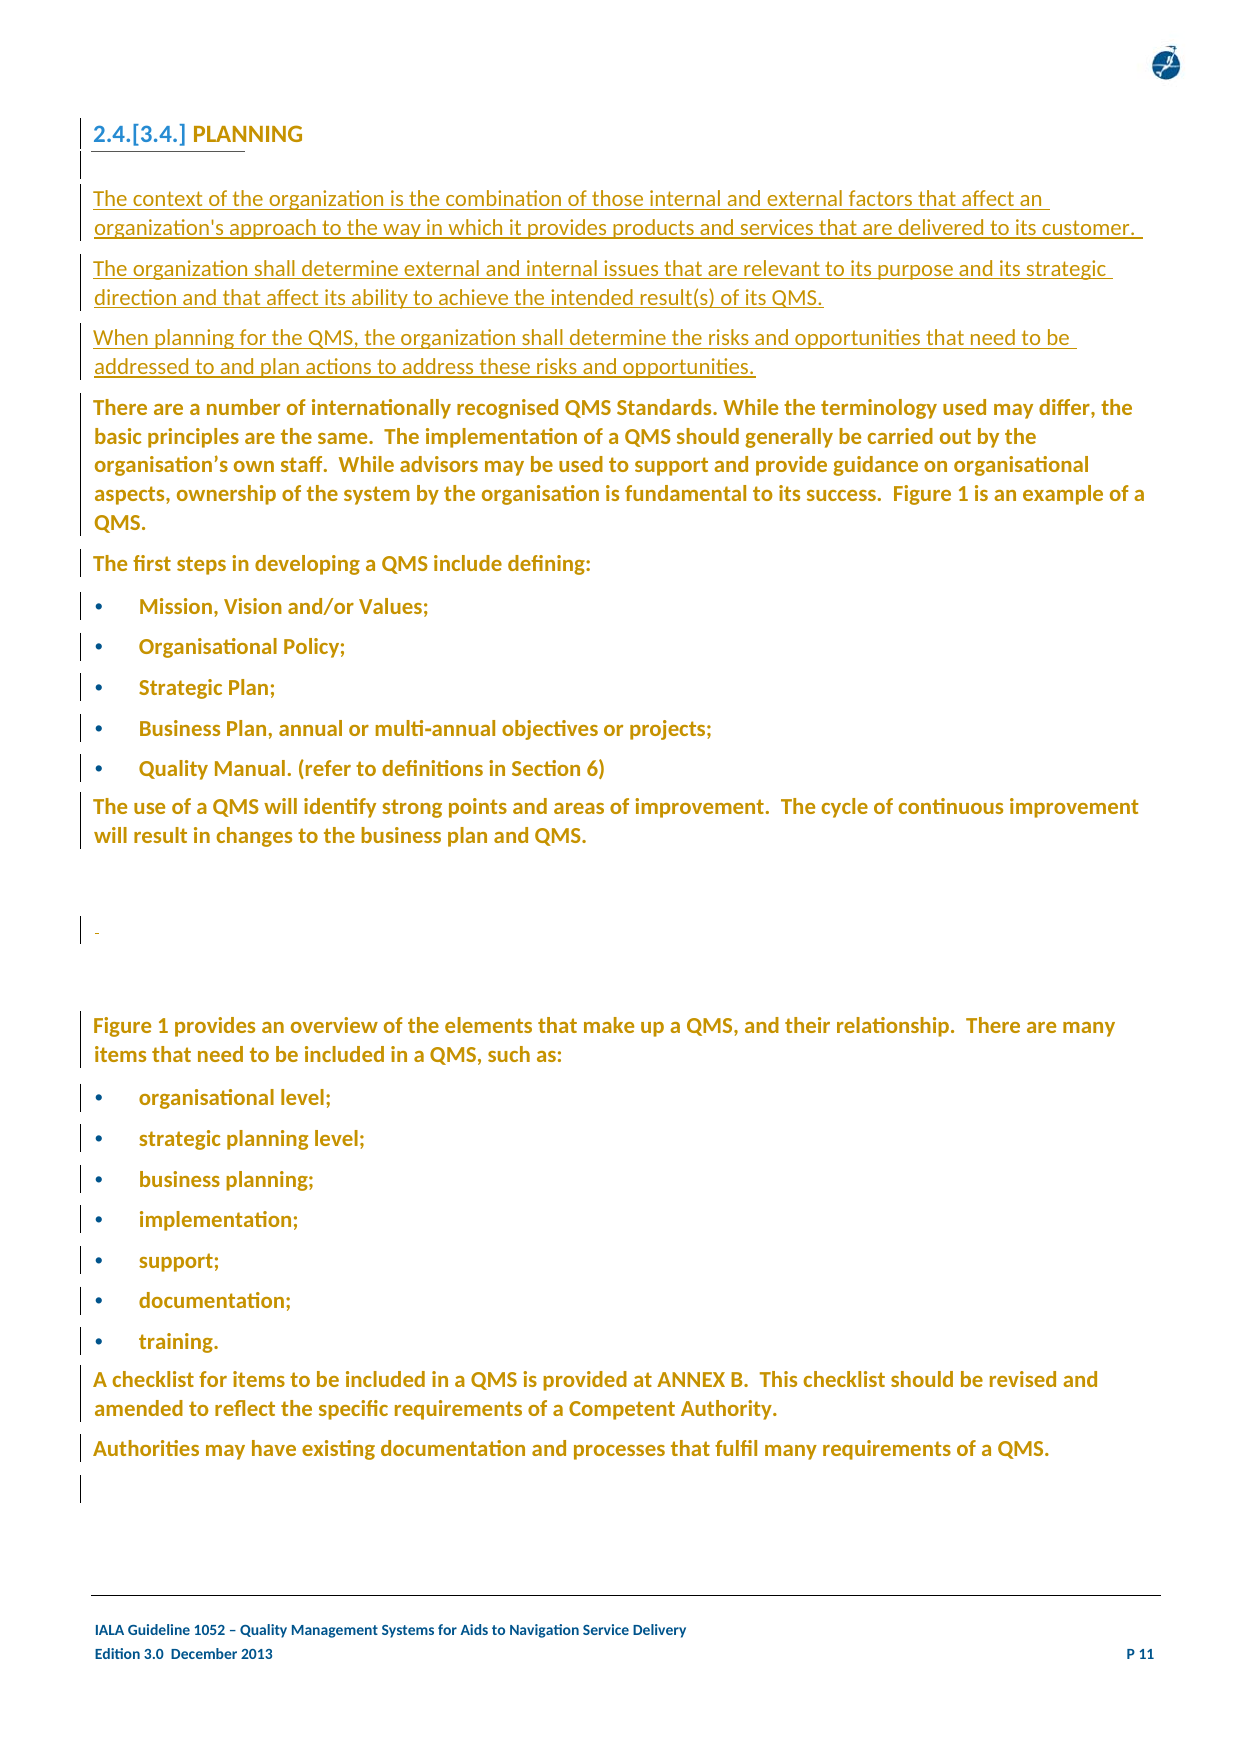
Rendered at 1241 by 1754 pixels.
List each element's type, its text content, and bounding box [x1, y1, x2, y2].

text Authorities may have existing documentation and processes that fulfil many requirements of a QMS. [93, 1434, 1158, 1462]
text The use of a QMS will identify strong points and areas of improvement. The cycle of continuous improvement will result in changes to the business plan and QMS. [93, 792, 1158, 849]
text The first steps in developing a QMS include defining: [93, 549, 1158, 577]
text Figure 1 provides an overview of the elements that make up a QMS, and their relationship. There are many items that need to be included in a QMS, such as: [93, 1011, 1158, 1068]
text There are a number of internationally recognised QMS Standards. While the terminology used may differ, the basic principles are the same. The implementation of a QMS should generally be carried out by the organisation’s own staff. While advisors may be used to support and provide guidance on organisational aspects, ownership of the system by the organisation is fundamental to its success. Figure 1 is an example of a QMS. [93, 393, 1158, 536]
list strategic planning level; [94, 1124, 1158, 1152]
list Quality Manual. (refer to definitions in Section 6) [94, 754, 1158, 782]
list Strategic Plan; [94, 673, 1158, 701]
list business planning; [94, 1165, 1158, 1193]
list Mission, Vision and/or Values; [94, 592, 1158, 620]
list implementation; [94, 1205, 1158, 1233]
list training. [94, 1327, 1158, 1355]
list support; [94, 1246, 1158, 1274]
subtitle PLANNING [93, 118, 1158, 149]
list Organisational Policy; [94, 632, 1158, 661]
text A checklist for items to be included in a QMS is provided at ANNEX B. This checklist should be revised and amended to reflect the specific requirements of a Competent Authority. [93, 1365, 1158, 1422]
picture [1120, 0, 1238, 114]
list organisational level; [94, 1083, 1158, 1112]
list Business Plan, annual or multi‐annual objectives or projects; [94, 714, 1158, 742]
list documentation; [94, 1287, 1158, 1315]
